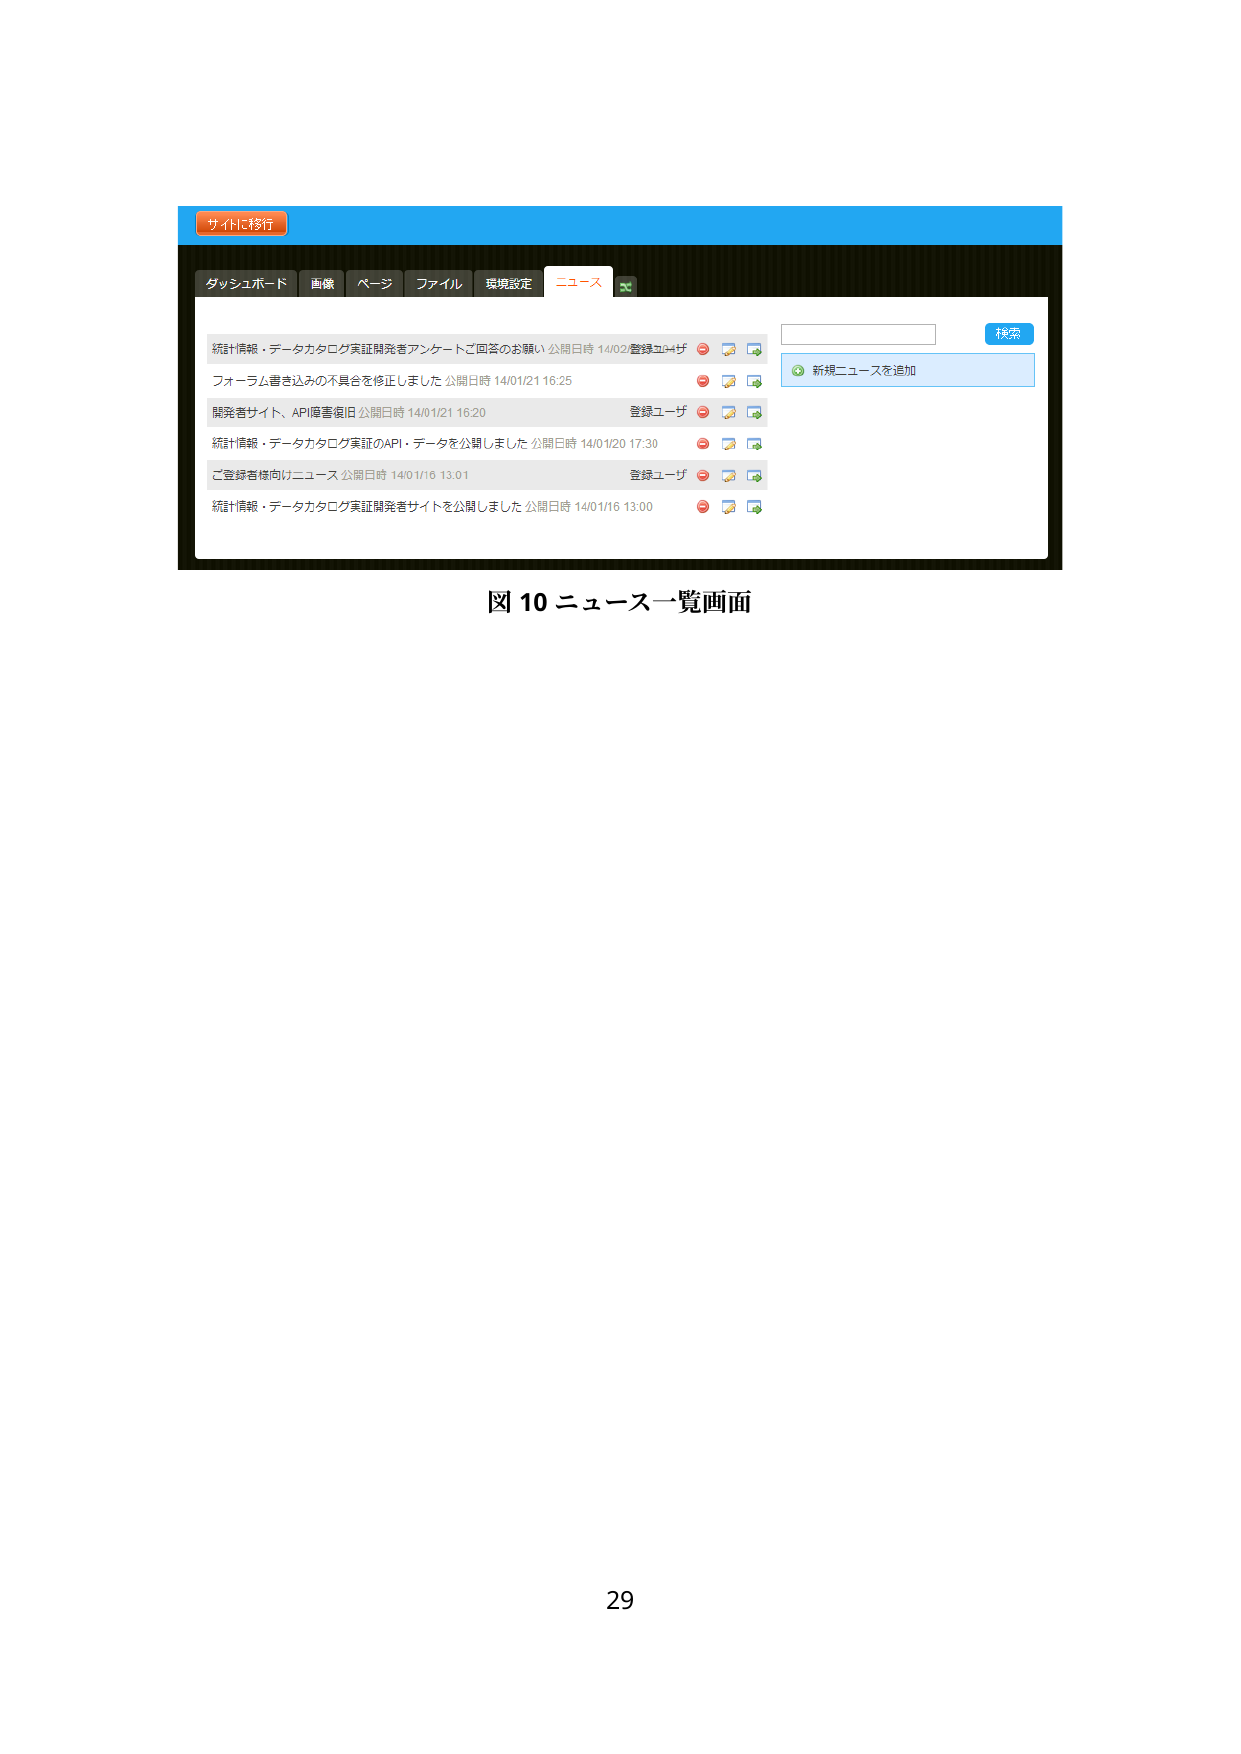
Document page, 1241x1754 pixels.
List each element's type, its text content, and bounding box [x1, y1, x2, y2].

text 図 10 ニュース一覧画面 [177, 582, 1063, 619]
picture [177, 206, 1063, 570]
